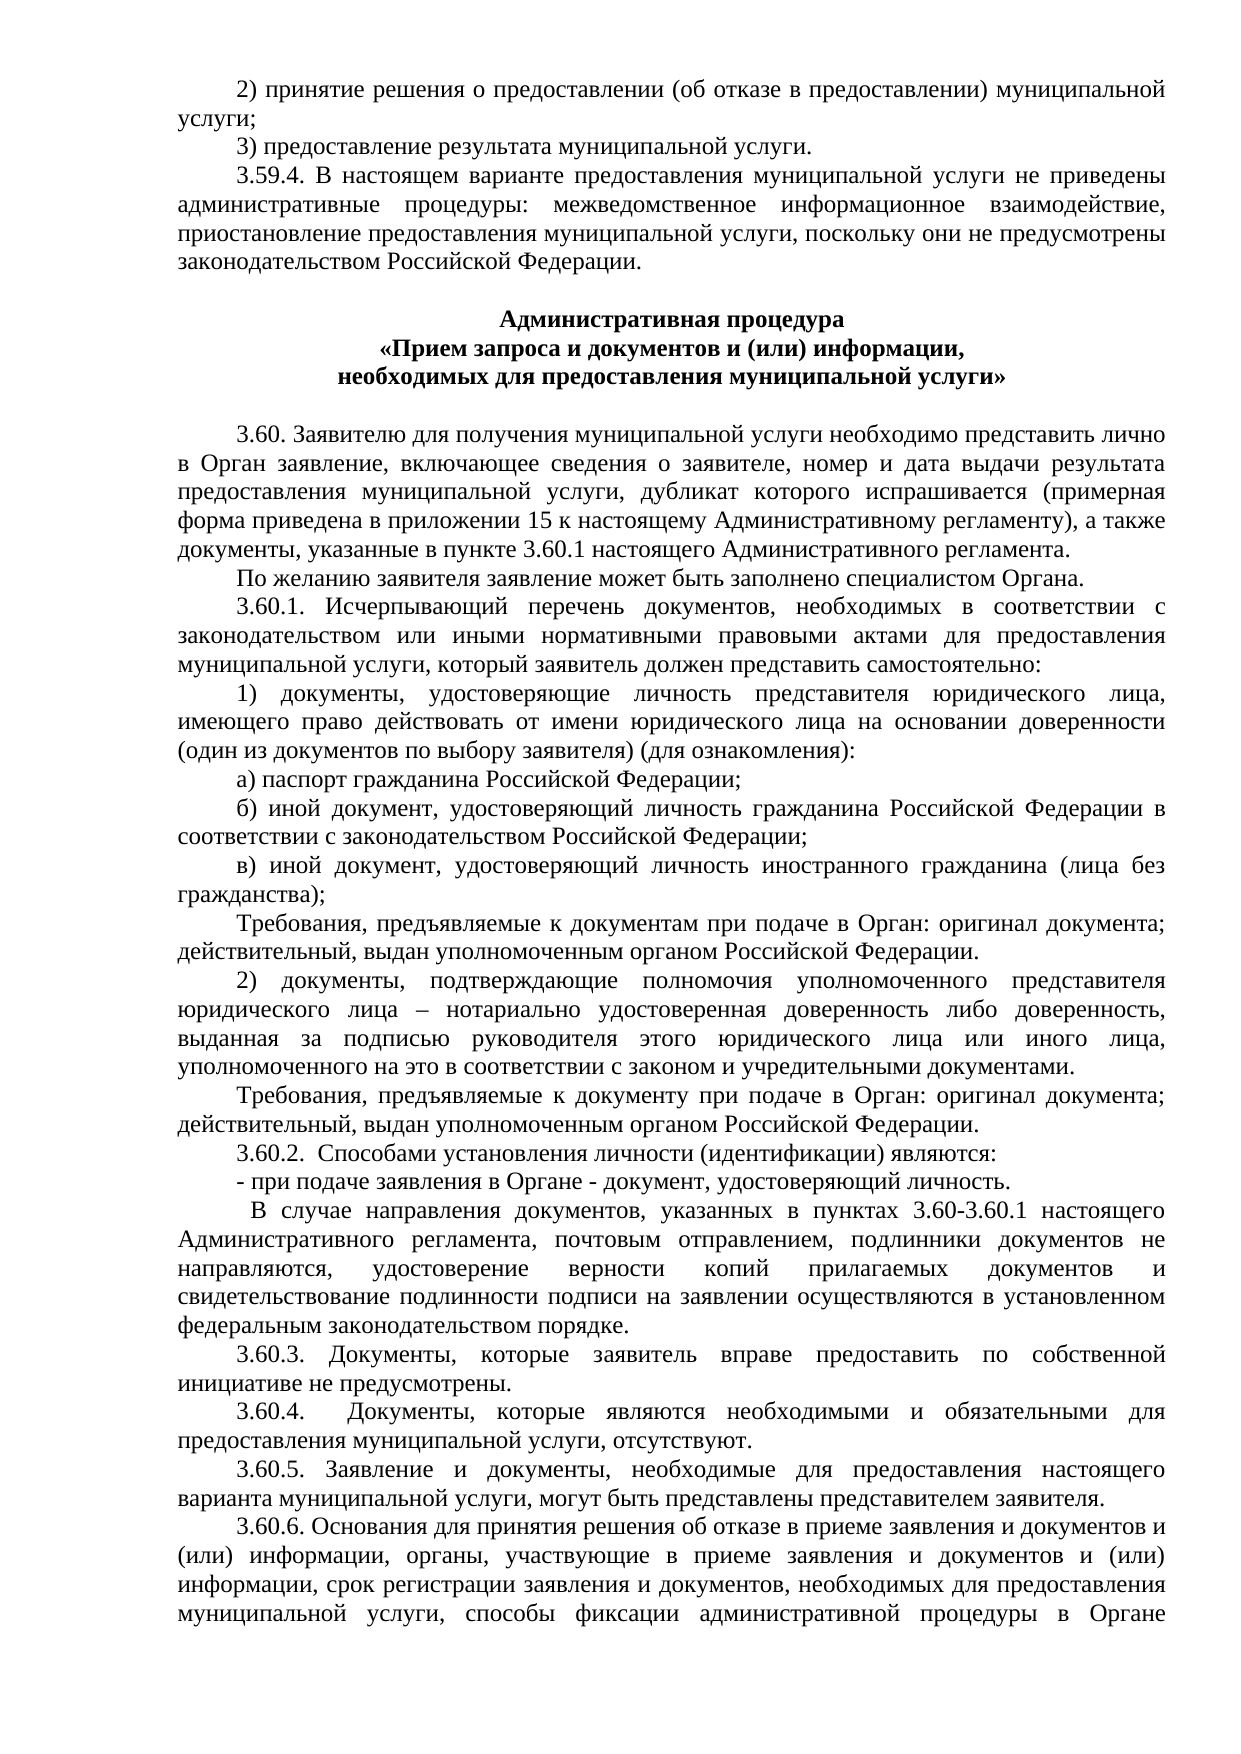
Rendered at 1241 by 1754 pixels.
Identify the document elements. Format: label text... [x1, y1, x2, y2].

text 3.60.4. Документы, которые являются необходимыми и обязательными для предоставления муниципальной услуги, отсутствуют. [177, 1396, 1167, 1454]
text - при подаче заявления в Органе - документ, удостоверяющий личность. [177, 1166, 1167, 1195]
text 3.60.1. Исчерпывающий перечень документов, необходимых в соответствии с законодательством или иными нормативными правовыми актами для предоставления муниципальной услуги, который заявитель должен представить самостоятельно: [177, 591, 1167, 678]
text б) иной документ, удостоверяющий личность гражданина Российской Федерации в соответствии с законодательством Российской Федерации; [177, 793, 1167, 850]
text в) иной документ, удостоверяющий личность иностранного гражданина (лица без гражданства); [177, 850, 1167, 908]
text 2) принятие решения о предоставлении (об отказе в предоставлении) муниципальной услуги; [177, 74, 1167, 131]
text 3.60.3. Документы, которые заявитель вправе предоставить по собственной инициативе не предусмотрены. [177, 1339, 1167, 1396]
text необходимых для предоставления муниципальной услуги» [177, 361, 1167, 390]
text 3) предоставление результата муниципальной услуги. [177, 131, 1167, 160]
text 1) документы, удостоверяющие личность представителя юридического лица, имеющего право действовать от имени юридического лица на основании доверенности (один из документов по выбору заявителя) (для ознакомления): [177, 678, 1167, 764]
text 3.60.5. Заявление и документы, необходимые для предоставления настоящего варианта муниципальной услуги, могут быть представлены представителем заявителя. [177, 1454, 1167, 1511]
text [177, 1511, 1167, 1626]
text 3.59.4. В настоящем варианте предоставления муниципальной услуги не приведены административные процедуры: межведомственное информационное взаимодействие, приостановление предоставления муниципальной услуги, поскольку они не предусмотрены законодательством Российской Федерации. [177, 160, 1167, 275]
text По желанию заявителя заявление может быть заполнено специалистом Органа. [177, 563, 1167, 591]
text Требования, предъявляемые к документу при подаче в Орган: оригинал документа; действительный, выдан уполномоченным органом Российской Федерации. [177, 1080, 1167, 1138]
text а) паспорт гражданина Российской Федерации; [177, 764, 1167, 793]
text В случае направления документов, указанных в пунктах 3.60-3.60.1 настоящего Административного регламента, почтовым отправлением, подлинники документов не направляются, удостоверение верности копий прилагаемых документов и свидетельствование подлинности подписи на заявлении осуществляются в установленном федеральным законодательством порядке. [177, 1195, 1167, 1339]
text Административная процедура [177, 304, 1167, 333]
text «Прием запроса и документов и (или) информации, [177, 333, 1167, 361]
text 2) документы, подтверждающие полномочия уполномоченного представителя юридического лица – нотариально удостоверенная доверенность либо доверенность, выданная за подписью руководителя этого юридического лица или иного лица, уполномоченного на это в соответствии с законом и учредительными документами. [177, 965, 1167, 1080]
text Требования, предъявляемые к документам при подаче в Орган: оригинал документа; действительный, выдан уполномоченным органом Российской Федерации. [177, 908, 1167, 965]
text 3.60. Заявителю для получения муниципальной услуги необходимо представить лично в Орган заявление, включающее сведения о заявителе, номер и дата выдачи результата предоставления муниципальной услуги, дубликат которого испрашивается (примерная форма приведена в приложении 15 к настоящему Административному регламенту), а также документы, указанные в пункте 3.60.1 настоящего Административного регламента. [177, 419, 1167, 563]
text 3.60.2. Способами установления личности (идентификации) являются: [177, 1138, 1167, 1166]
